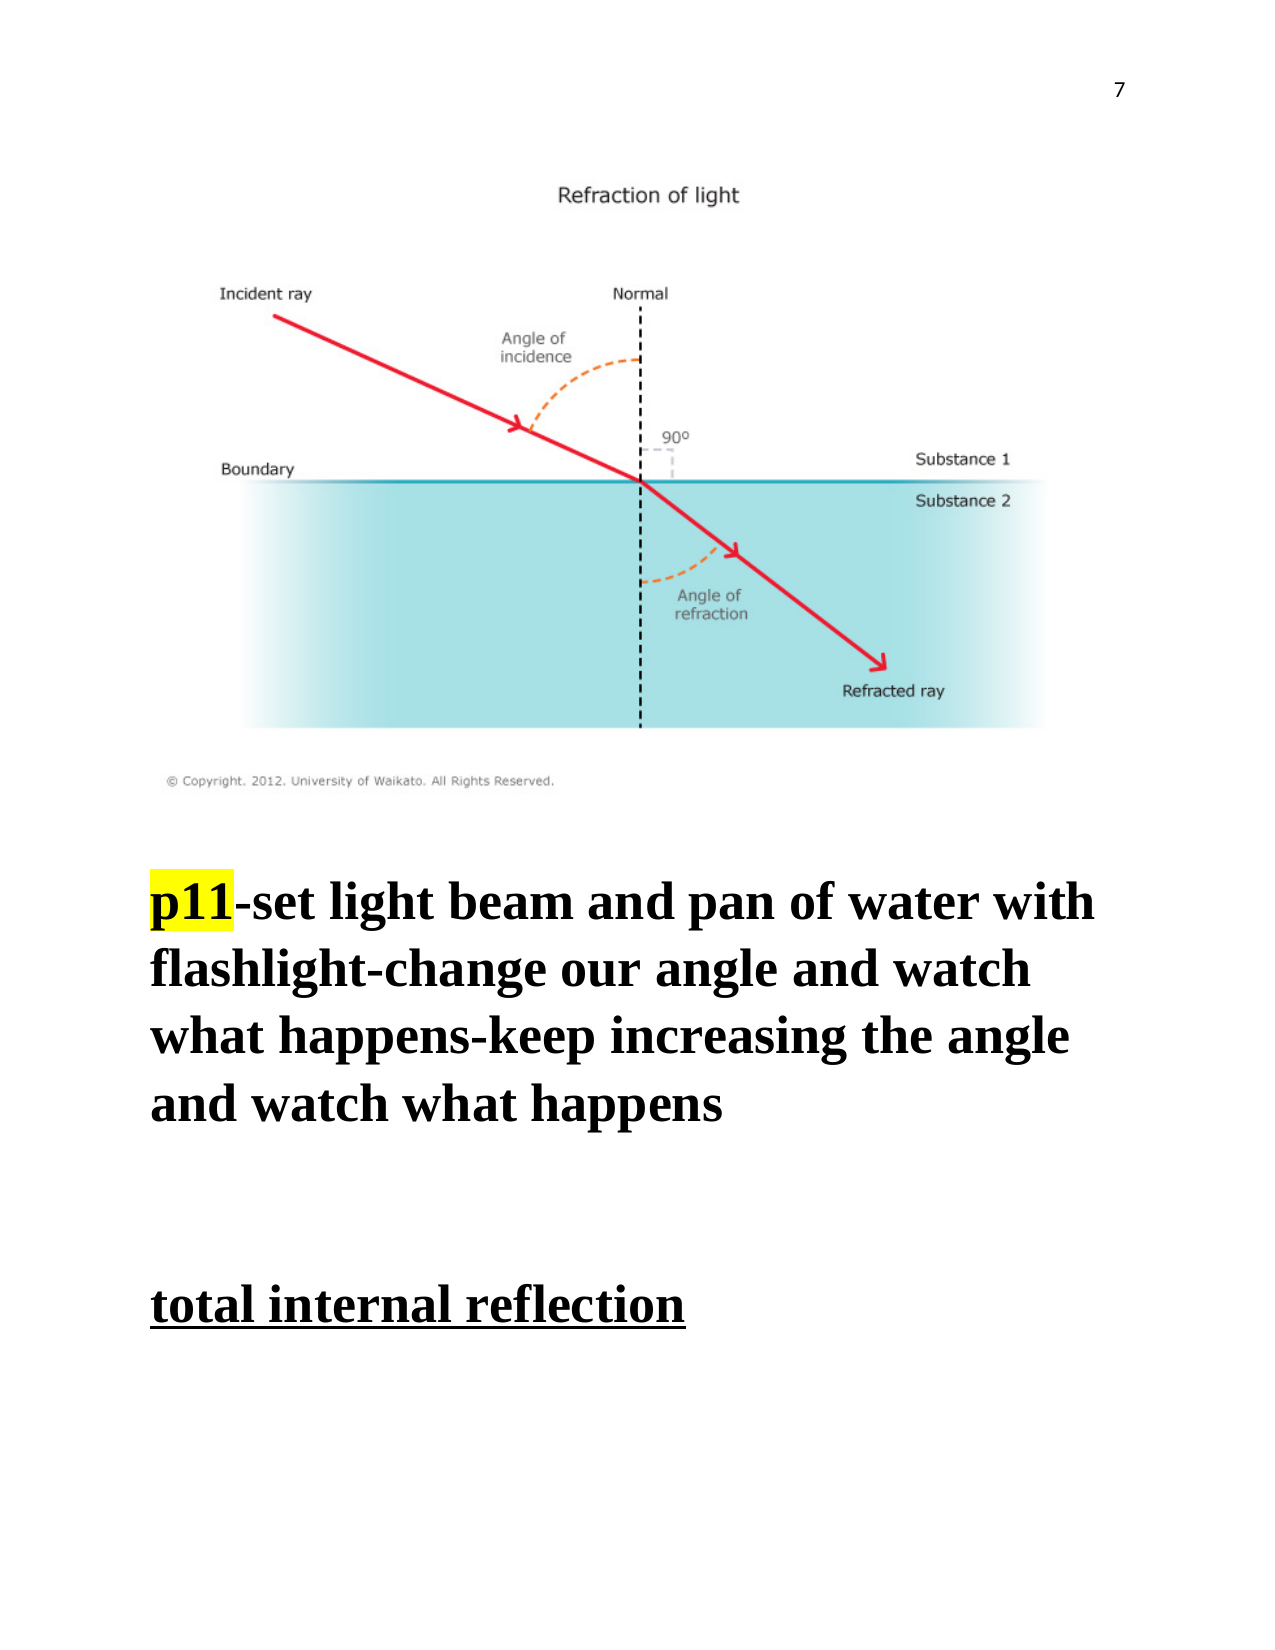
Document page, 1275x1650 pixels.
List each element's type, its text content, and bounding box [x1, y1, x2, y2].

picture [150, 150, 1125, 800]
text total internal reflection [150, 1272, 1125, 1334]
text p11-set light beam and pan of water with flashlight-change our angle and watch what happens-keep increasing the angle and watch what happens [150, 869, 1125, 1133]
